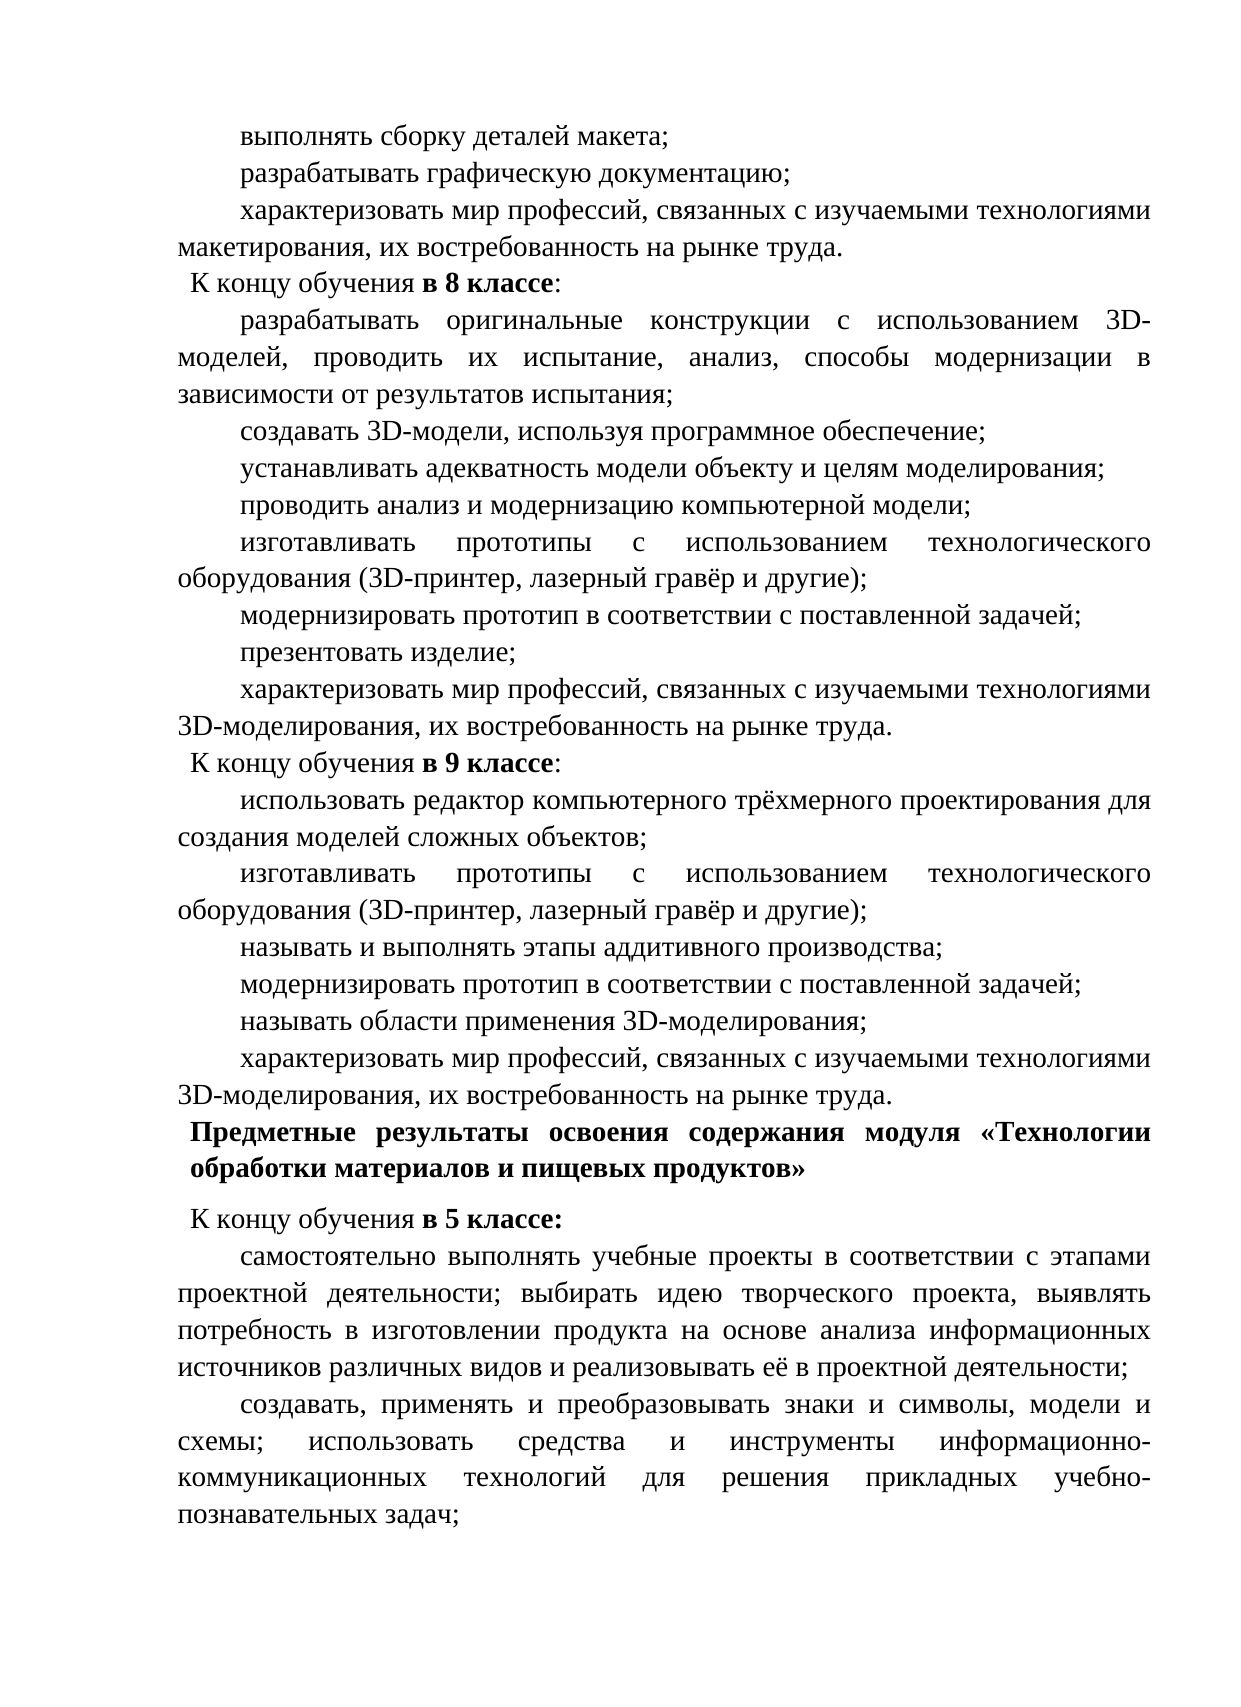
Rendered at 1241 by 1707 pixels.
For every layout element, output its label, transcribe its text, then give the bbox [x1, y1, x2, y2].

text создавать, применять и преобразовывать знаки и символы, модели и схемы; использовать средства и инструменты информационно-коммуникационных технологий для решения прикладных учебно-познавательных задач; [177, 1386, 1152, 1530]
text разрабатывать оригинальные конструкции с использованием 3D-моделей, проводить их испытание, анализ, способы модернизации в зависимости от результатов испытания; [177, 302, 1152, 410]
text модернизировать прототип в соответствии с поставленной задачей; [177, 597, 1152, 631]
text выполнять сборку деталей макета; [177, 118, 1152, 152]
text К концу обучения в 5 классе: [190, 1201, 1152, 1235]
text самостоятельно выполнять учебные проекты в соответствии с этапами проектной деятельности; выбирать идею творческого проекта, выявлять потребность в изготовлении продукта на основе анализа информационных источников различных видов и реализовывать её в проектной деятельности; [177, 1238, 1152, 1382]
text называть и выполнять этапы аддитивного производства; [177, 929, 1152, 963]
text характеризовать мир профессий, связанных с изучаемыми технологиями 3D-моделирования, их востребованность на рынке труда. [177, 671, 1152, 742]
text разрабатывать графическую документацию; [177, 155, 1152, 188]
text устанавливать адекватность модели объекту и целям моделирования; [177, 450, 1152, 483]
text Предметные результаты освоения содержания модуля «Технологии обработки материалов и пищевых продуктов» [190, 1114, 1152, 1184]
text К концу обучения в 9 классе: [190, 745, 1152, 778]
text характеризовать мир профессий, связанных с изучаемыми технологиями макетирования, их востребованность на рынке труда. [177, 192, 1152, 262]
text изготавливать прототипы с использованием технологического оборудования (3D-принтер, лазерный гравёр и другие); [177, 524, 1152, 594]
text характеризовать мир профессий, связанных с изучаемыми технологиями 3D-моделирования, их востребованность на рынке труда. [177, 1040, 1152, 1110]
text проводить анализ и модернизацию компьютерной модели; [177, 487, 1152, 520]
text называть области применения 3D-моделирования; [177, 1003, 1152, 1037]
text изготавливать прототипы с использованием технологического оборудования (3D-принтер, лазерный гравёр и другие); [177, 856, 1152, 926]
text использовать редактор компьютерного трёхмерного проектирования для создания моделей сложных объектов; [177, 782, 1152, 852]
text создавать 3D-модели, используя программное обеспечение; [177, 413, 1152, 447]
text презентовать изделие; [177, 634, 1152, 668]
text К концу обучения в 8 классе: [190, 266, 1152, 299]
text модернизировать прототип в соответствии с поставленной задачей; [177, 966, 1152, 1000]
